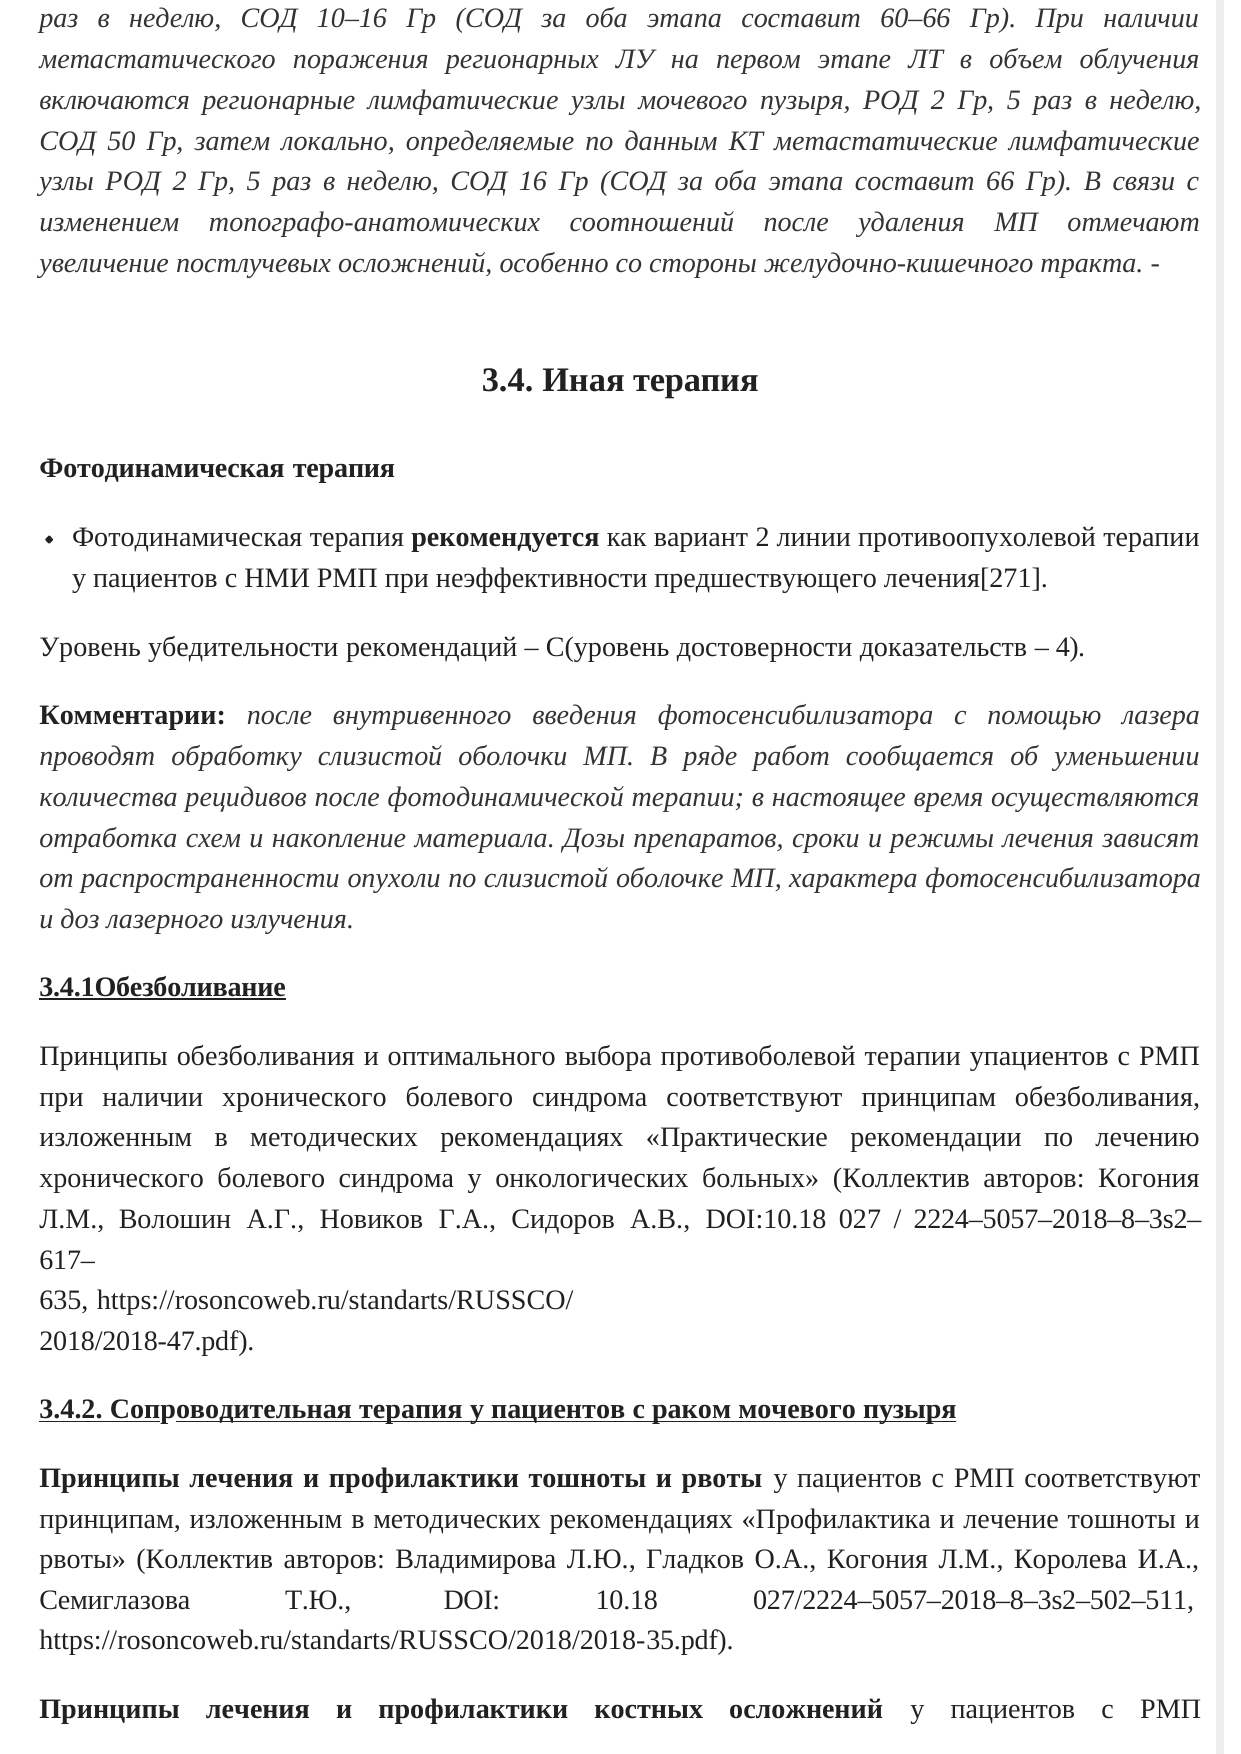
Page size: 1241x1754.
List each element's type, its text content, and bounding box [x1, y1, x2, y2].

text Комментарии: после внутривенного введения фотосенсибилизатора с помощью лазера проводят обработку слизистой оболочки МП. В ряде работ сообщается об уменьшении количества рецидивов после фотодинамической терапии; в настоящее время осуществляются отработка схем и накопление материала. Дозы препаратов, сроки и режимы лечения зависят от распространенности опухоли по слизистой оболочке МП, характера фотосенсибилизатора и доз лазерного излучения. [39, 698, 1201, 934]
text Уровень убедительности рекомендаций – С(уровень достоверности доказательств – 4). [39, 629, 1213, 662]
text https://rosoncoweb.ru/standarts/RUSSCO/2018/2018-35.pdf). [39, 1624, 1213, 1656]
subtitle Иная терапия [27, 360, 1213, 399]
subtitle 3.4.2. Сопроводительная терапия у пациентов с раком мочевого пузыря [39, 1392, 1213, 1425]
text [39, 1692, 1201, 1725]
text 635, https://rosoncoweb.ru/standarts/RUSSCO/ 2018/2018-47.pdf). [39, 1283, 574, 1357]
subtitle 3.4.1Обезболивание [39, 970, 1213, 1003]
text Фотодинамическая терапия рекомендуется как вариант 2 линии противоопухолевой терапии у пациентов с НМИ РМП при неэффективности предшествующего лечения[271]. [72, 520, 1201, 593]
text Принципы лечения и профилактики тошноты и рвоты у пациентов с РМП соответствуют принципам, изложенным в методических рекомендациях «Профилактика и лечение тошноты и рвоты» (Коллектив авторов: Владимирова Л.Ю., Гладков О.А., Когония Л.М., Королева И.А., Семиглазова Т.Ю., DOI: 10.18 027/2224–5057–2018–8–3s2–502–511, [39, 1461, 1201, 1616]
text раз в неделю, СОД 10–16 Гр (СОД за оба этапа составит 60–66 Гр). При наличии метастатического поражения регионарных ЛУ на первом этапе ЛТ в объем облучения включаются регионарные лимфатические узлы мочевого пузыря, РОД 2 Гр, 5 раз в неделю, СОД 50 Гр, затем локально, определяемые по данным КТ метастатические лимфатические узлы РОД 2 Гр, 5 раз в неделю, СОД 16 Гр (СОД за оба этапа составит 66 Гр). В связи с изменением топографо-анатомических соотношений после удаления МП отмечают увеличение постлучевых осложнений, особенно со стороны желудочно-кишечного тракта. - [39, 1, 1201, 278]
text Принципы обезболивания и оптимального выбора противоболевой терапии упациентов с РМП при наличии хронического болевого синдрома соответствуют принципам обезболивания, изложенным в методических рекомендациях «Практические рекомендации по лечению хронического болевого синдрома у онкологических больных» (Коллектив авторов: Когония Л.М., Волошин А.Г., Новиков Г.А., Сидоров А.В., DOI:10.18 027 / 2224–5057–2018–8–3s2–617– [39, 1039, 1201, 1275]
subtitle Фотодинамическая терапия [39, 451, 1213, 484]
